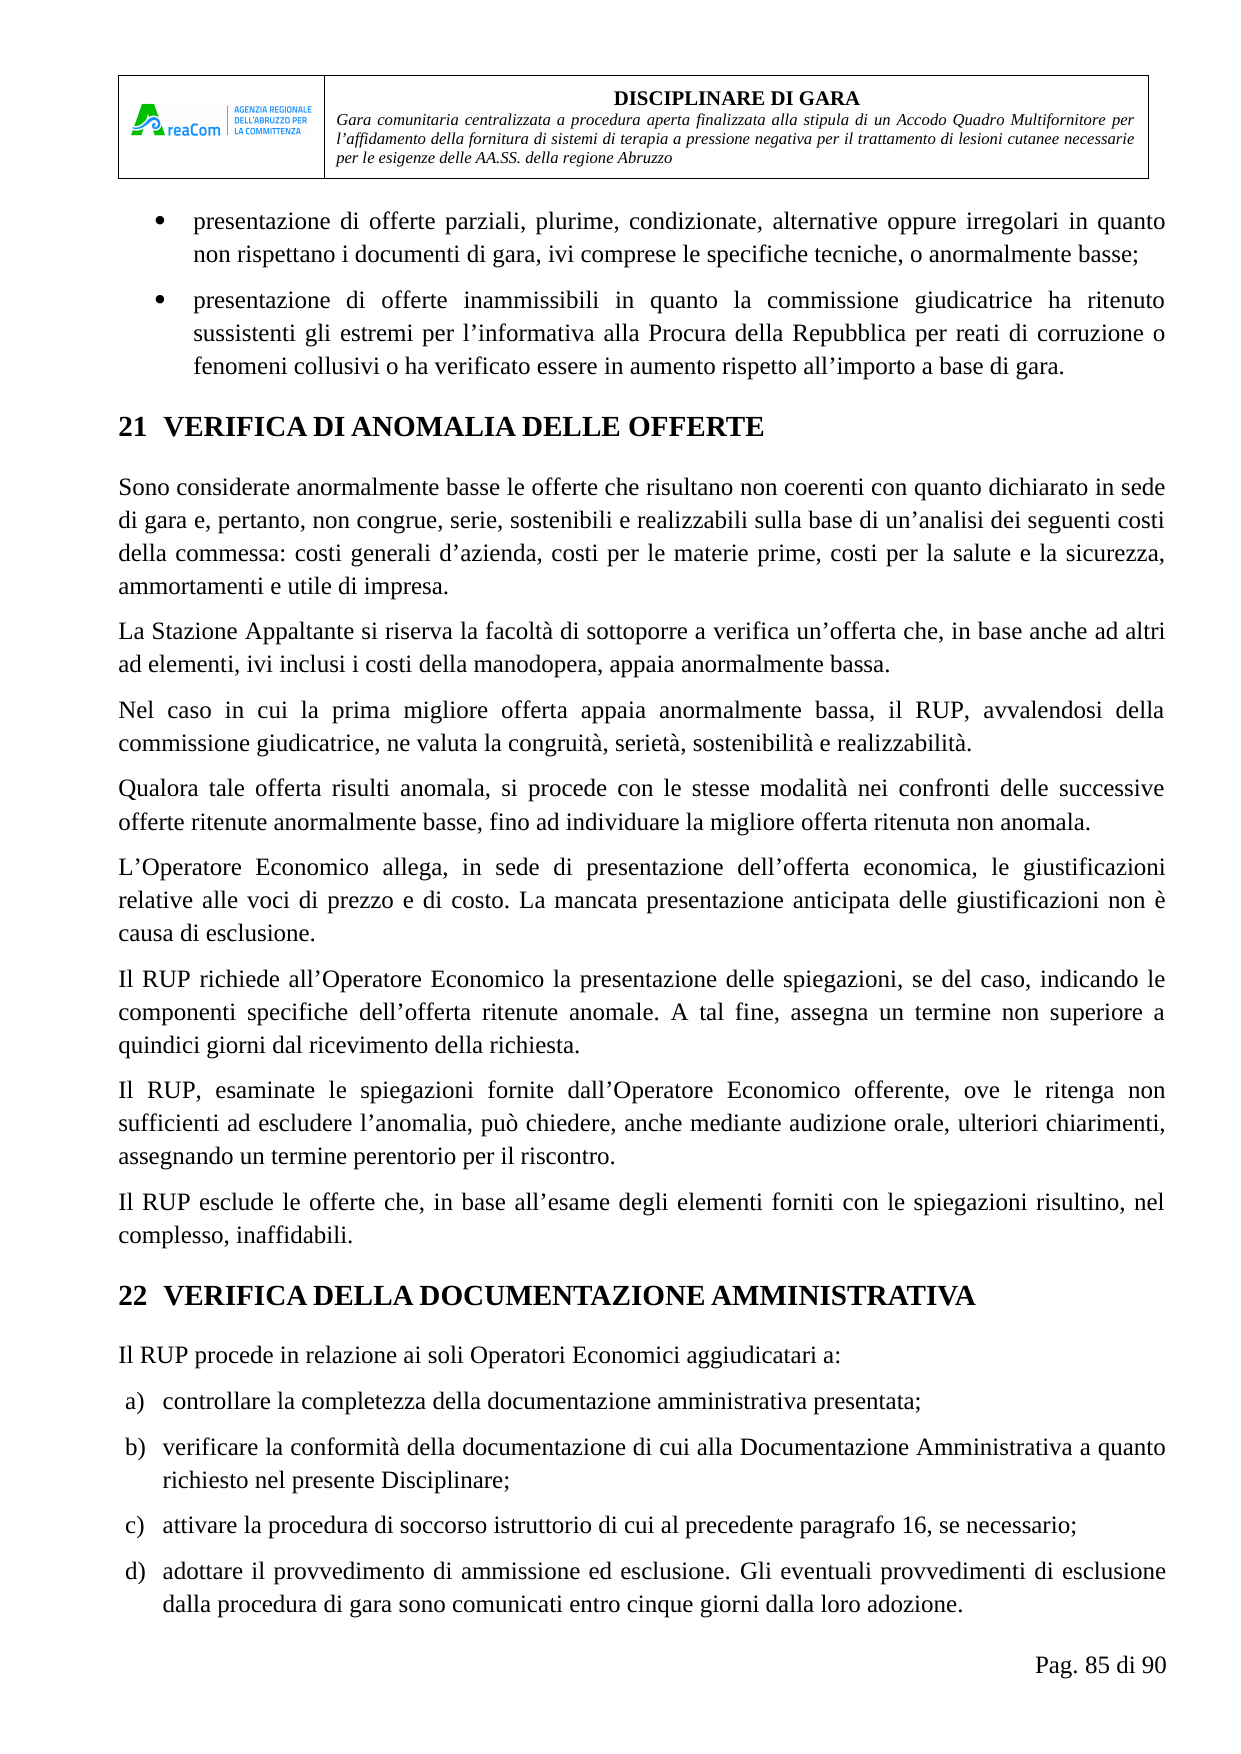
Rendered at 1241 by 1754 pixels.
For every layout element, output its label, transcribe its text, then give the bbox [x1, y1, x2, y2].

text L’Operatore Economico allega, in sede di presentazione dell’offerta economica, le giustificazioni relative alle voci di prezzo e di costo. La mancata presentazione anticipata delle giustificazioni non è causa di esclusione. [118, 852, 1167, 947]
text Il RUP esclude le offerte che, in base all’esame degli elementi forniti con le spiegazioni risultino, nel complesso, inaffidabili. [118, 1187, 1167, 1248]
list attivare la procedura di soccorso istruttorio di cui al precedente paragrafo 16, se necessario; [125, 1510, 1167, 1539]
subtitle VERIFICA DI ANOMALIA DELLE OFFERTE [118, 409, 1167, 443]
text Il RUP, esaminate le spiegazioni fornite dall’Operatore Economico offerente, ove le ritenga non sufficienti ad escludere l’anomalia, può chiedere, anche mediante audizione orale, ulteriori chiarimenti, assegnando un termine perentorio per il riscontro. [118, 1075, 1167, 1170]
text Sono considerate anormalmente basse le offerte che risultano non coerenti con quanto dichiarato in sede di gara e, pertanto, non congrue, serie, sostenibili e realizzabili sulla base di un’analisi dei seguenti costi della commessa: costi generali d’azienda, costi per le materie prime, costi per la salute e la sicurezza, ammortamenti e utile di impresa. [118, 472, 1167, 600]
text Nel caso in cui la prima migliore offerta appaia anormalmente bassa, il RUP, avvalendosi della commissione giudicatrice, ne valuta la congruità, serietà, sostenibilità e realizzabilità. [118, 695, 1167, 757]
text Il RUP richiede all’Operatore Economico la presentazione delle spiegazioni, se del caso, indicando le componenti specifiche dell’offerta ritenute anomale. A tal fine, assegna un termine non superiore a quindici giorni dal ricevimento della richiesta. [118, 964, 1167, 1058]
text Qualora tale offerta risulti anomala, si procede con le stesse modalità nei confronti delle successive offerte ritenute anormalmente basse, fino ad individuare la migliore offerta ritenuta non anomala. [118, 773, 1167, 835]
subtitle VERIFICA DELLA DOCUMENTAZIONE AMMINISTRATIVA [118, 1278, 1167, 1311]
list adottare il provvedimento di ammissione ed esclusione. Gli eventuali provvedimenti di esclusione dalla procedura di gara sono comunicati entro cinque giorni dalla loro adozione. [125, 1556, 1167, 1617]
text La Stazione Appaltante si riserva la facoltà di sottoporre a verifica un’offerta che, in base anche ad altri ad elementi, ivi inclusi i costi della manodopera, appaia anormalmente bassa. [118, 616, 1167, 678]
list verificare la conformità della documentazione di cui alla Documentazione Amministrativa a quanto richiesto nel presente Disciplinare; [125, 1432, 1167, 1493]
text Il RUP procede in relazione ai soli Operatori Economici aggiudicatari a: [118, 1341, 1167, 1369]
list presentazione di offerte parziali, plurime, condizionate, alternative oppure irregolari in quanto non rispettano i documenti di gara, ivi comprese le specifiche tecniche, o anormalmente basse; [156, 206, 1167, 268]
list controllare la completezza della documentazione amministrativa presentata; [125, 1386, 1167, 1415]
list presentazione di offerte inammissibili in quanto la commissione giudicatrice ha ritenuto sussistenti gli estremi per l’informativa alla Procura della Repubblica per reati di corruzione o fenomeni collusivi o ha verificato essere in aumento rispetto all’importo a base di gara. [156, 285, 1167, 380]
picture [129, 102, 314, 138]
